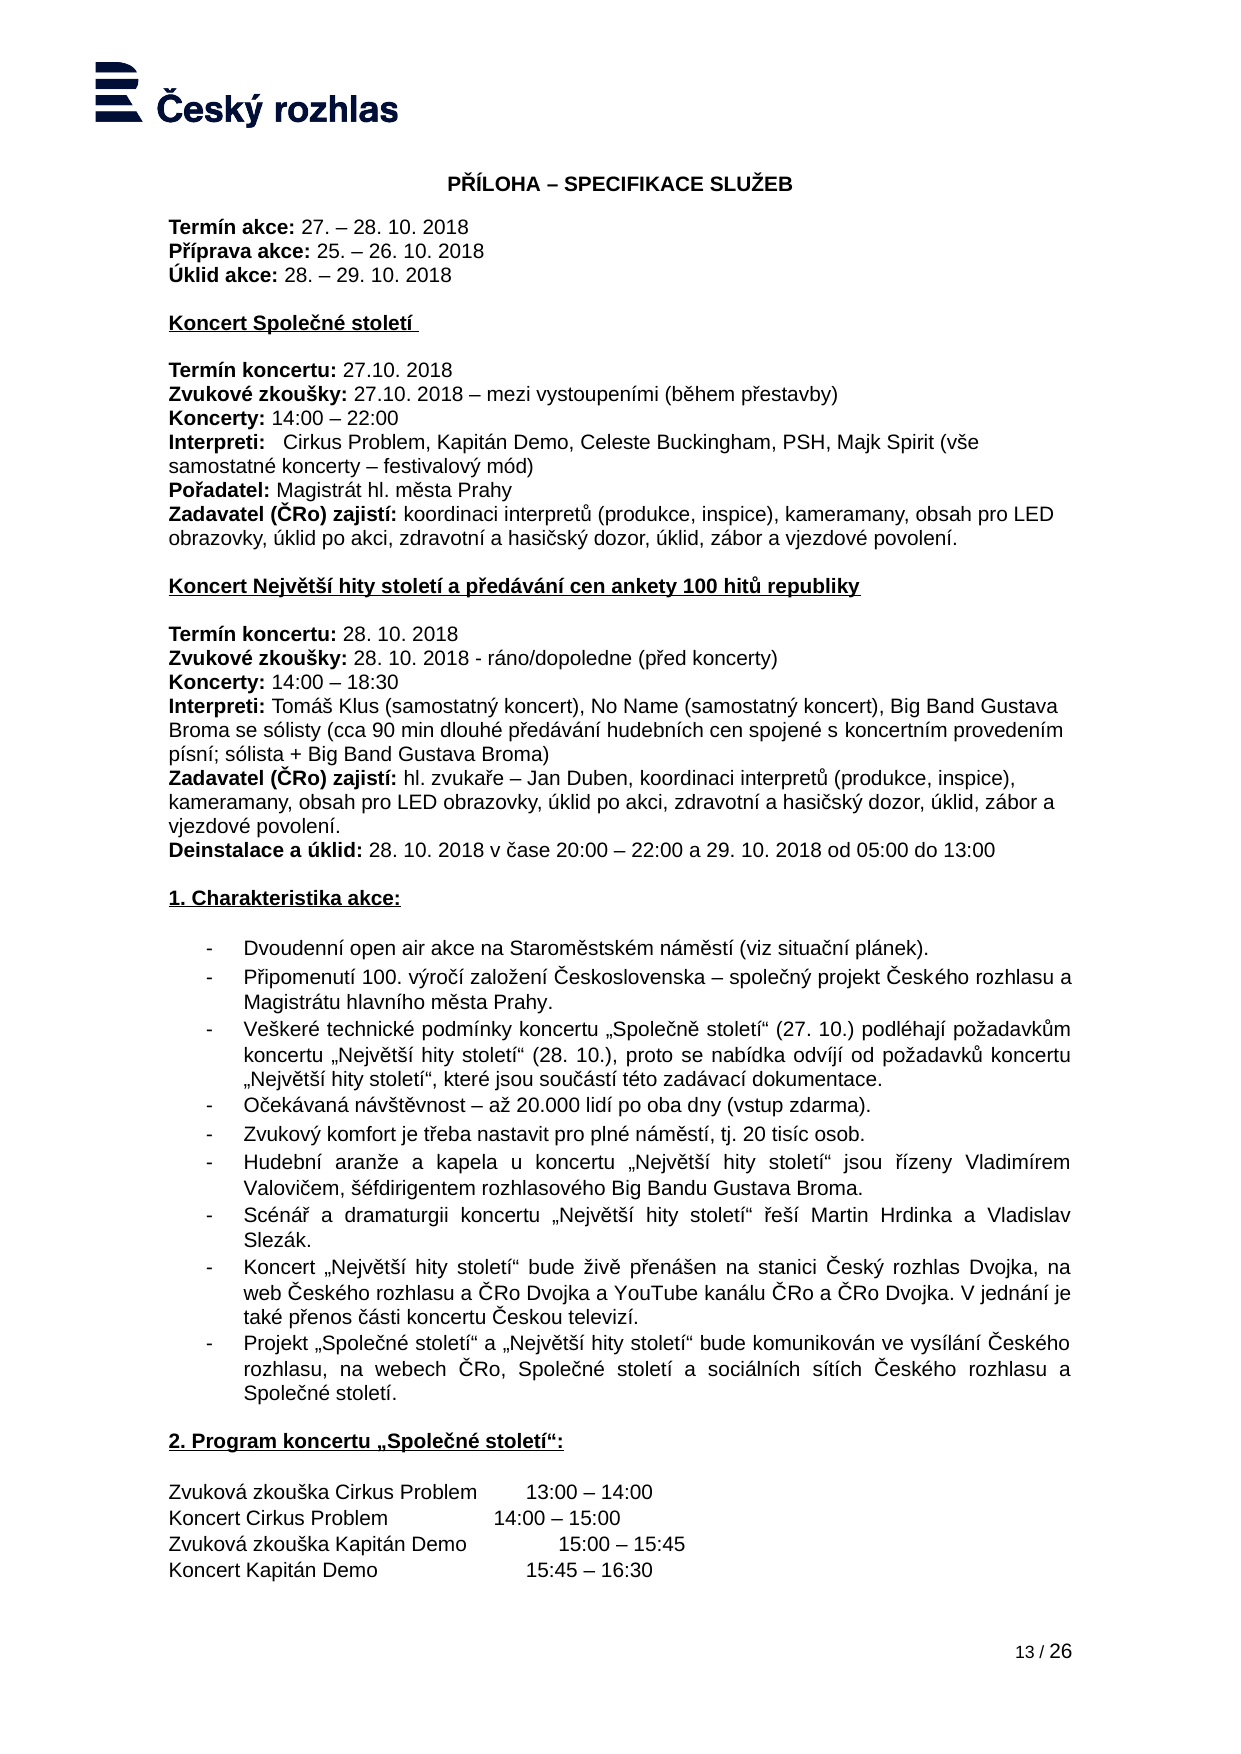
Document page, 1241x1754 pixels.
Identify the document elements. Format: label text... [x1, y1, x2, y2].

list Očekávaná návštěvnost – až 20.000 lidí po oba dny (vstup zdarma). [206, 1091, 1072, 1119]
text Termín koncertu: 28. 10. 2018 [168, 622, 1072, 646]
text PŘÍLOHA – SPECIFIKACE SLUŽEB [168, 172, 1072, 196]
text Deinstalace a úklid: 28. 10. 2018 v čase 20:00 – 22:00 a 29. 10. 2018 od 05:00 do 13:00 [168, 837, 1072, 861]
text Zvukové zkoušky: 27.10. 2018 – mezi vystoupeními (během přestavby) [168, 382, 1072, 406]
text Koncert Největší hity století a předávání cen ankety 100 hitů republiky [168, 574, 1072, 598]
text Zvuková zkouška Kapitán Demo 15:00 – 15:45 [168, 1531, 1072, 1557]
text Zvukové zkoušky: 28. 10. 2018 - ráno/dopoledne (před koncerty) [168, 646, 1072, 670]
text 2. Program koncertu „Společné století“: [168, 1429, 1072, 1453]
text Zadavatel (ČRo) zajistí: hl. zvukaře – Jan Duben, koordinaci interpretů (produkce, inspice), kameramany, obsah pro LED obrazovky, úklid po akci, zdravotní a hasičský dozor, úklid, zábor a vjezdové povolení. [168, 766, 1072, 837]
text Koncert Společné století [168, 310, 1072, 334]
text Úklid akce: 28. – 29. 10. 2018 [168, 262, 1072, 286]
list Veškeré technické podmínky koncertu „Společně století“ (27. 10.) podléhají požadavkům koncertu „Největší hity století“ (28. 10.), proto se nabídka odvíjí od požadavků koncertu „Největší hity století“, které jsou součástí této zadávací dokumentace. [206, 1014, 1072, 1091]
picture [95, 62, 398, 128]
text Příprava akce: 25. – 26. 10. 2018 [168, 238, 1072, 262]
list Scénář a dramaturgii koncertu „Největší hity století“ řeší Martin Hrdinka a Vladislav Slezák. [206, 1200, 1072, 1252]
text Koncert Kapitán Demo 15:45 – 16:30 [168, 1557, 1072, 1583]
text Interpreti: Tomáš Klus (samostatný koncert), No Name (samostatný koncert), Big Band Gustava Broma se sólisty (cca 90 min dlouhé předávání hudebních cen spojené s koncertním provedením písní; sólista + Big Band Gustava Broma) [168, 694, 1072, 766]
list Projekt „Společné století“ a „Největší hity století“ bude komunikován ve vysílání Českého rozhlasu, na webech ČRo, Společné století a sociálních sítích Českého rozhlasu a Společné století. [206, 1328, 1072, 1405]
text Pořadatel: Magistrát hl. města Prahy [168, 478, 1072, 502]
text Interpreti: Cirkus Problem, Kapitán Demo, Celeste Buckingham, PSH, Majk Spirit (vše samostatné koncerty – festivalový mód) [168, 430, 1072, 478]
text Koncerty: 14:00 – 18:30 [168, 670, 1072, 694]
list Připomenutí 100. výročí založení Československa – společný projekt Českého rozhlasu a Magistrátu hlavního města Prahy. [206, 962, 1072, 1014]
list Hudební aranže a kapela u koncertu „Největší hity století“ jsou řízeny Vladimírem Valovičem, šéfdirigentem rozhlasového Big Bandu Gustava Broma. [206, 1147, 1072, 1200]
list Dvoudenní open air akce na Staroměstském náměstí (viz situační plánek). [206, 933, 1072, 962]
text Koncert Cirkus Problem 14:00 – 15:00 [168, 1505, 1072, 1531]
list Koncert „Největší hity století“ bude živě přenášen na stanici Český rozhlas Dvojka, na web Českého rozhlasu a ČRo Dvojka a YouTube kanálu ČRo a ČRo Dvojka. V jednání je také přenos části koncertu Českou televizí. [206, 1252, 1072, 1328]
text Termín akce: 27. – 28. 10. 2018 [168, 214, 1072, 238]
text 1. Charakteristika akce: [168, 885, 1072, 909]
text Termín koncertu: 27.10. 2018 [168, 358, 1072, 382]
list Zvukový komfort je třeba nastavit pro plné náměstí, tj. 20 tisíc osob. [206, 1119, 1072, 1147]
text Zvuková zkouška Cirkus Problem 13:00 – 14:00 [168, 1479, 1072, 1505]
text Koncerty: 14:00 – 22:00 [168, 406, 1072, 430]
text Zadavatel (ČRo) zajistí: koordinaci interpretů (produkce, inspice), kameramany, obsah pro LED obrazovky, úklid po akci, zdravotní a hasičský dozor, úklid, zábor a vjezdové povolení. [168, 502, 1072, 550]
